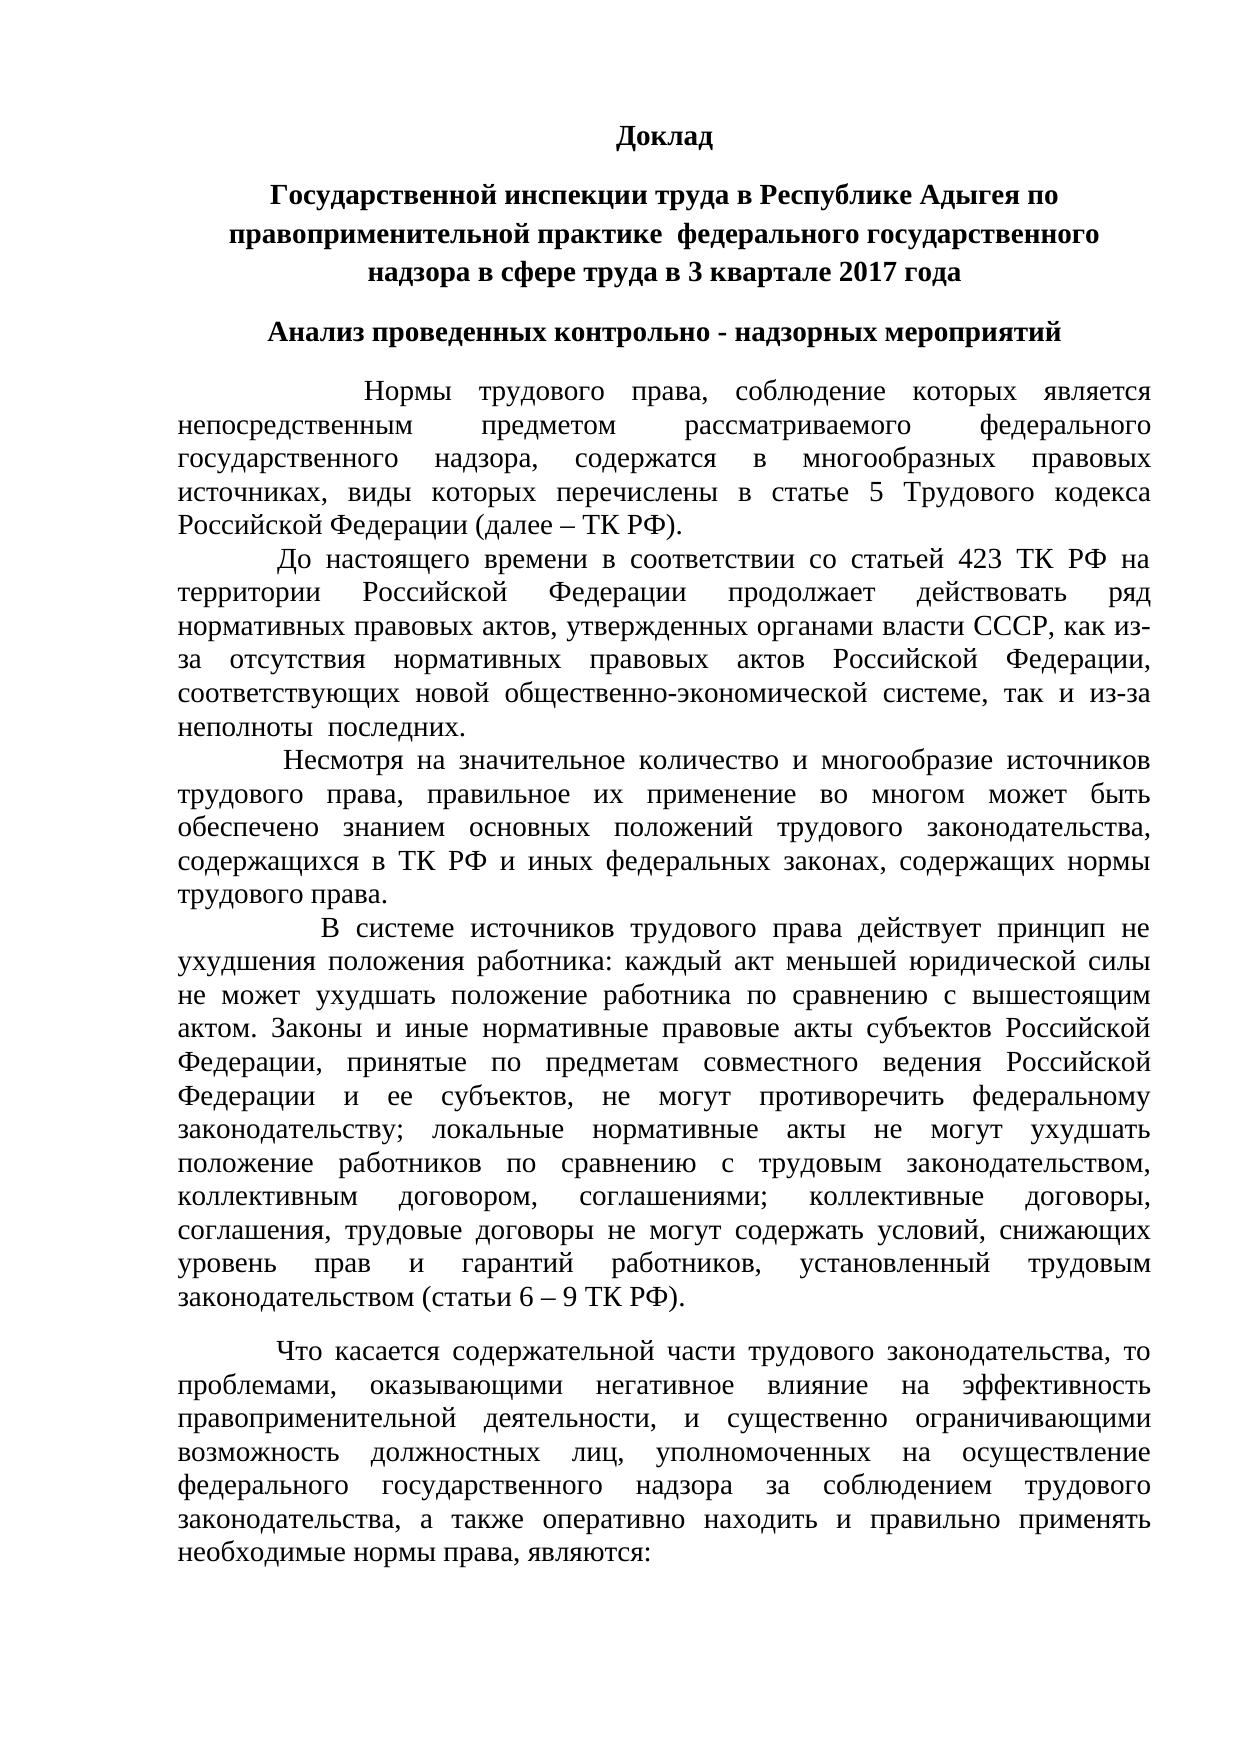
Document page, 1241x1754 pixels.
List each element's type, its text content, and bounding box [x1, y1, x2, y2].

text Что касается содержательной части трудового законодательства, то проблемами, оказывающими негативное влияние на эффективность правоприменительной деятельности, и существенно ограничивающими возможность должностных лиц, уполномоченных на осуществление федерального государственного надзора за соблюдением трудового законодательства, а также оперативно находить и правильно применять необходимые нормы права, являются: [177, 1333, 1152, 1568]
text Нормы трудового права, соблюдение которых является непосредственным предметом рассматриваемого федерального государственного надзора, содержатся в многообразных правовых источниках, виды которых перечислены в статье 5 Трудового кодекса Российской Федерации (далее – ТК РФ). [177, 373, 1152, 541]
text Несмотря на значительное количество и многообразие источников трудового права, правильное их применение во многом может быть обеспечено знанием основных положений трудового законодательства, содержащихся в ТК РФ и иных федеральных законах, содержащих нормы трудового права. [177, 742, 1152, 910]
text Доклад [177, 118, 1152, 152]
text Анализ проведенных контрольно - надзорных мероприятий [177, 314, 1152, 347]
text До настоящего времени в соответствии со статьей 423 ТК РФ на территории Российской Федерации продолжает действовать ряд нормативных правовых актов, утвержденных органами власти СССР, как из-за отсутствия нормативных правовых актов Российской Федерации, соответствующих новой общественно-экономической системе, так и из-за неполноты последних. [177, 541, 1152, 742]
text В системе источников трудового права действует принцип не ухудшения положения работника: каждый акт меньшей юридической силы не может ухудшать положение работника по сравнению с вышестоящим актом. Законы и иные нормативные правовые акты субъектов Российской Федерации, принятые по предметам совместного ведения Российской Федерации и ее субъектов, не могут противоречить федеральному законодательству; локальные нормативные акты не могут ухудшать положение работников по сравнению с трудовым законодательством, коллективным договором, соглашениями; коллективные договоры, соглашения, трудовые договоры не могут содержать условий, снижающих уровень прав и гарантий работников, установленный трудовым законодательством (статьи 6 – 9 ТК РФ). [177, 910, 1152, 1312]
text Государственной инспекции труда в Республике Адыгея по правоприменительной практике федерального государственного надзора в сфере труда в 3 квартале 2017 года [177, 177, 1152, 288]
